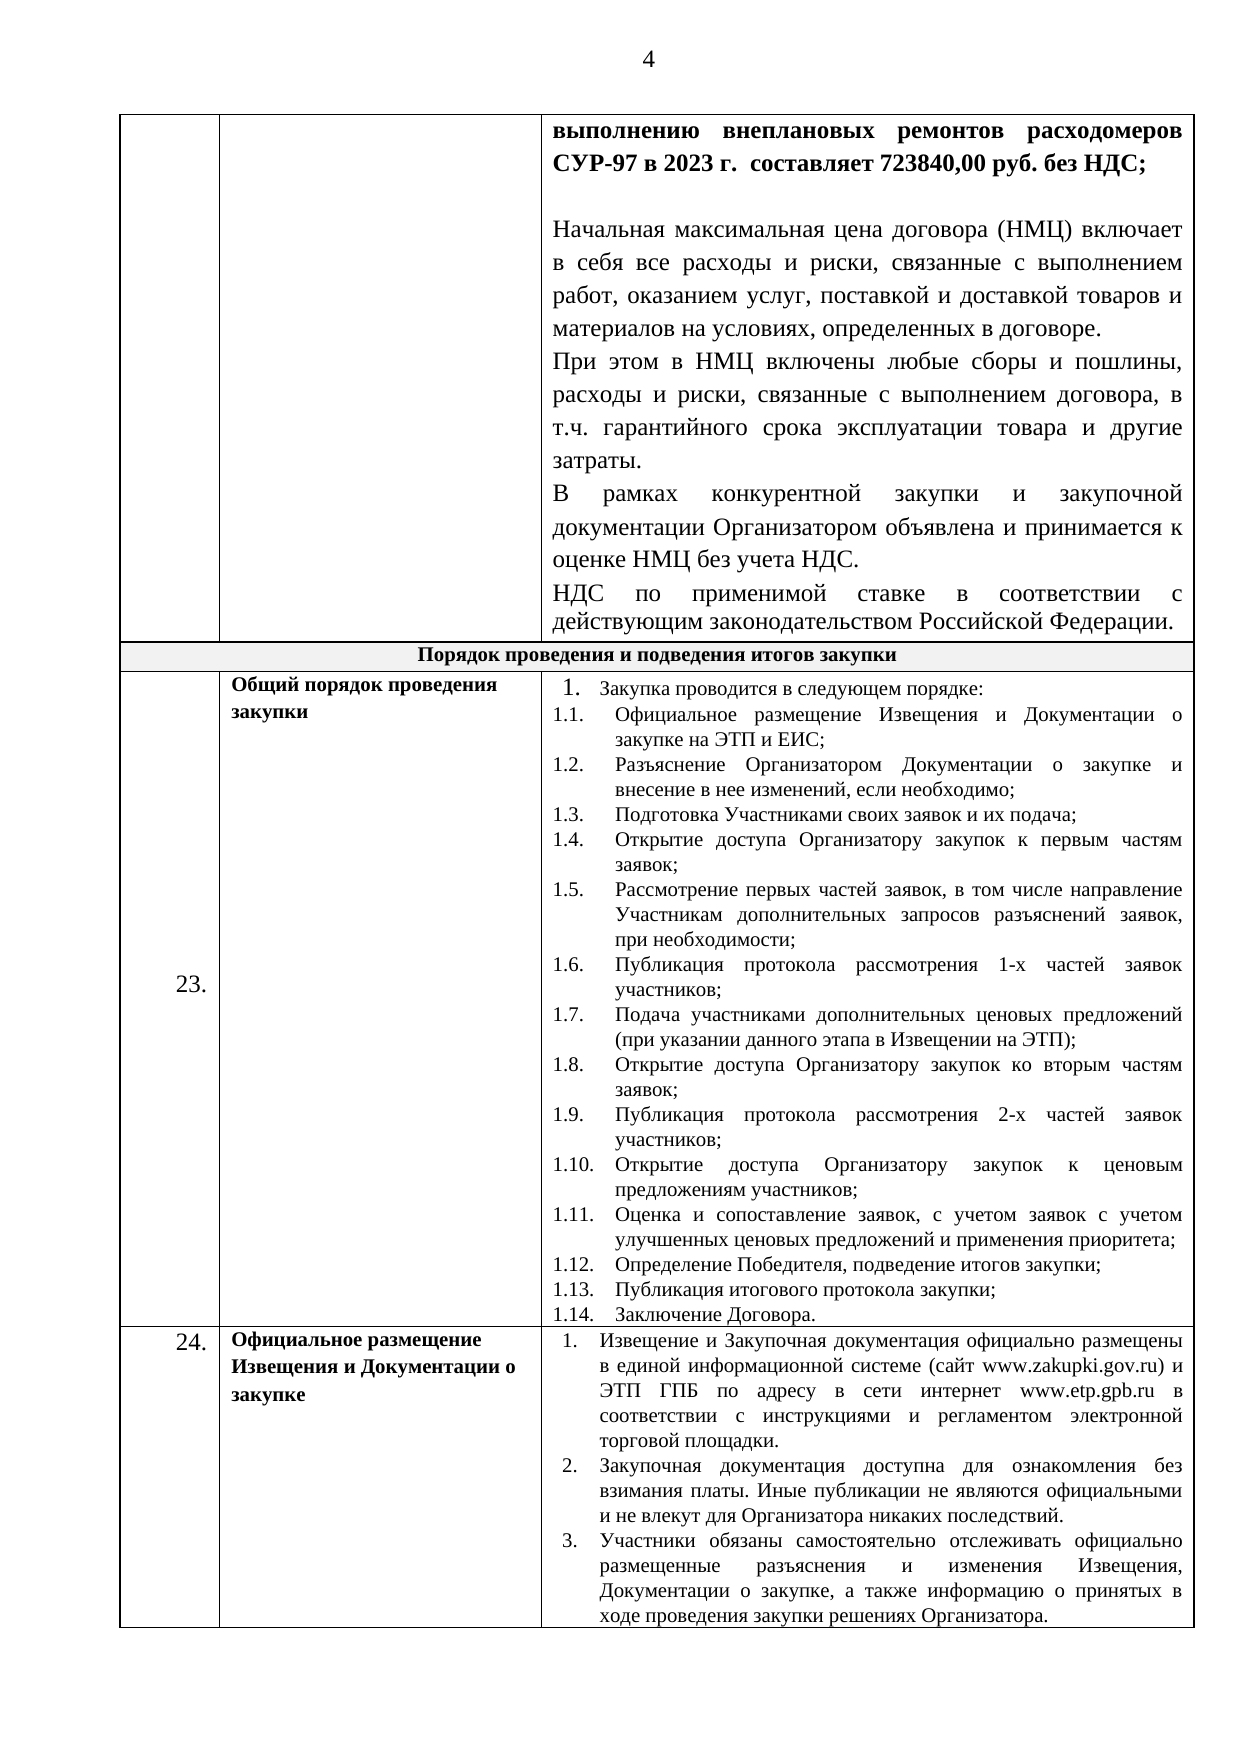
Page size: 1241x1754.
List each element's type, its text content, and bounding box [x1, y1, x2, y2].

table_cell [542, 1327, 1193, 1627]
table_cell [121, 1327, 219, 1627]
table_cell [220, 1327, 541, 1627]
table_cell Закупка проводится в следующем порядке: Официальное размещение Извещения и Документации о закупке на ЭТП и ЕИС; Разъяснение Организатором Документации о закупке и внесение в нее изменений, если необходимо; Подготовка Участниками своих заявок и их подача; Открытие доступа Организатору закупок к первым частям заявок; Рассмотрение первых частей заявок, в том числе направление Участникам дополнительных запросов разъяснений заявок, при необходимости; Публикация протокола рассмотрения 1-х частей заявок участников; Подача участниками дополнительных ценовых предложений (при указании данного этапа в Извещении на ЭТП); Открытие доступа Организатору закупок ко вторым частям заявок; Публикация протокола рассмотрения 2-х частей заявок участников; Открытие доступа Организатору закупок к ценовым предложениям участников; Оценка и сопоставление заявок, с учетом заявок с учетом улучшенных ценовых предложений и применения приоритета; Определение Победителя, подведение итогов закупки; Публикация итогового протокола закупки; Заключение Договора. [542, 672, 1193, 1326]
table_cell Порядок проведения и подведения итогов закупки [121, 643, 1193, 671]
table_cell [542, 115, 1193, 641]
table_cell Общий порядок проведения закупки [220, 672, 541, 1326]
table_cell [121, 672, 219, 1326]
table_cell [220, 115, 541, 641]
table_cell [121, 115, 219, 641]
